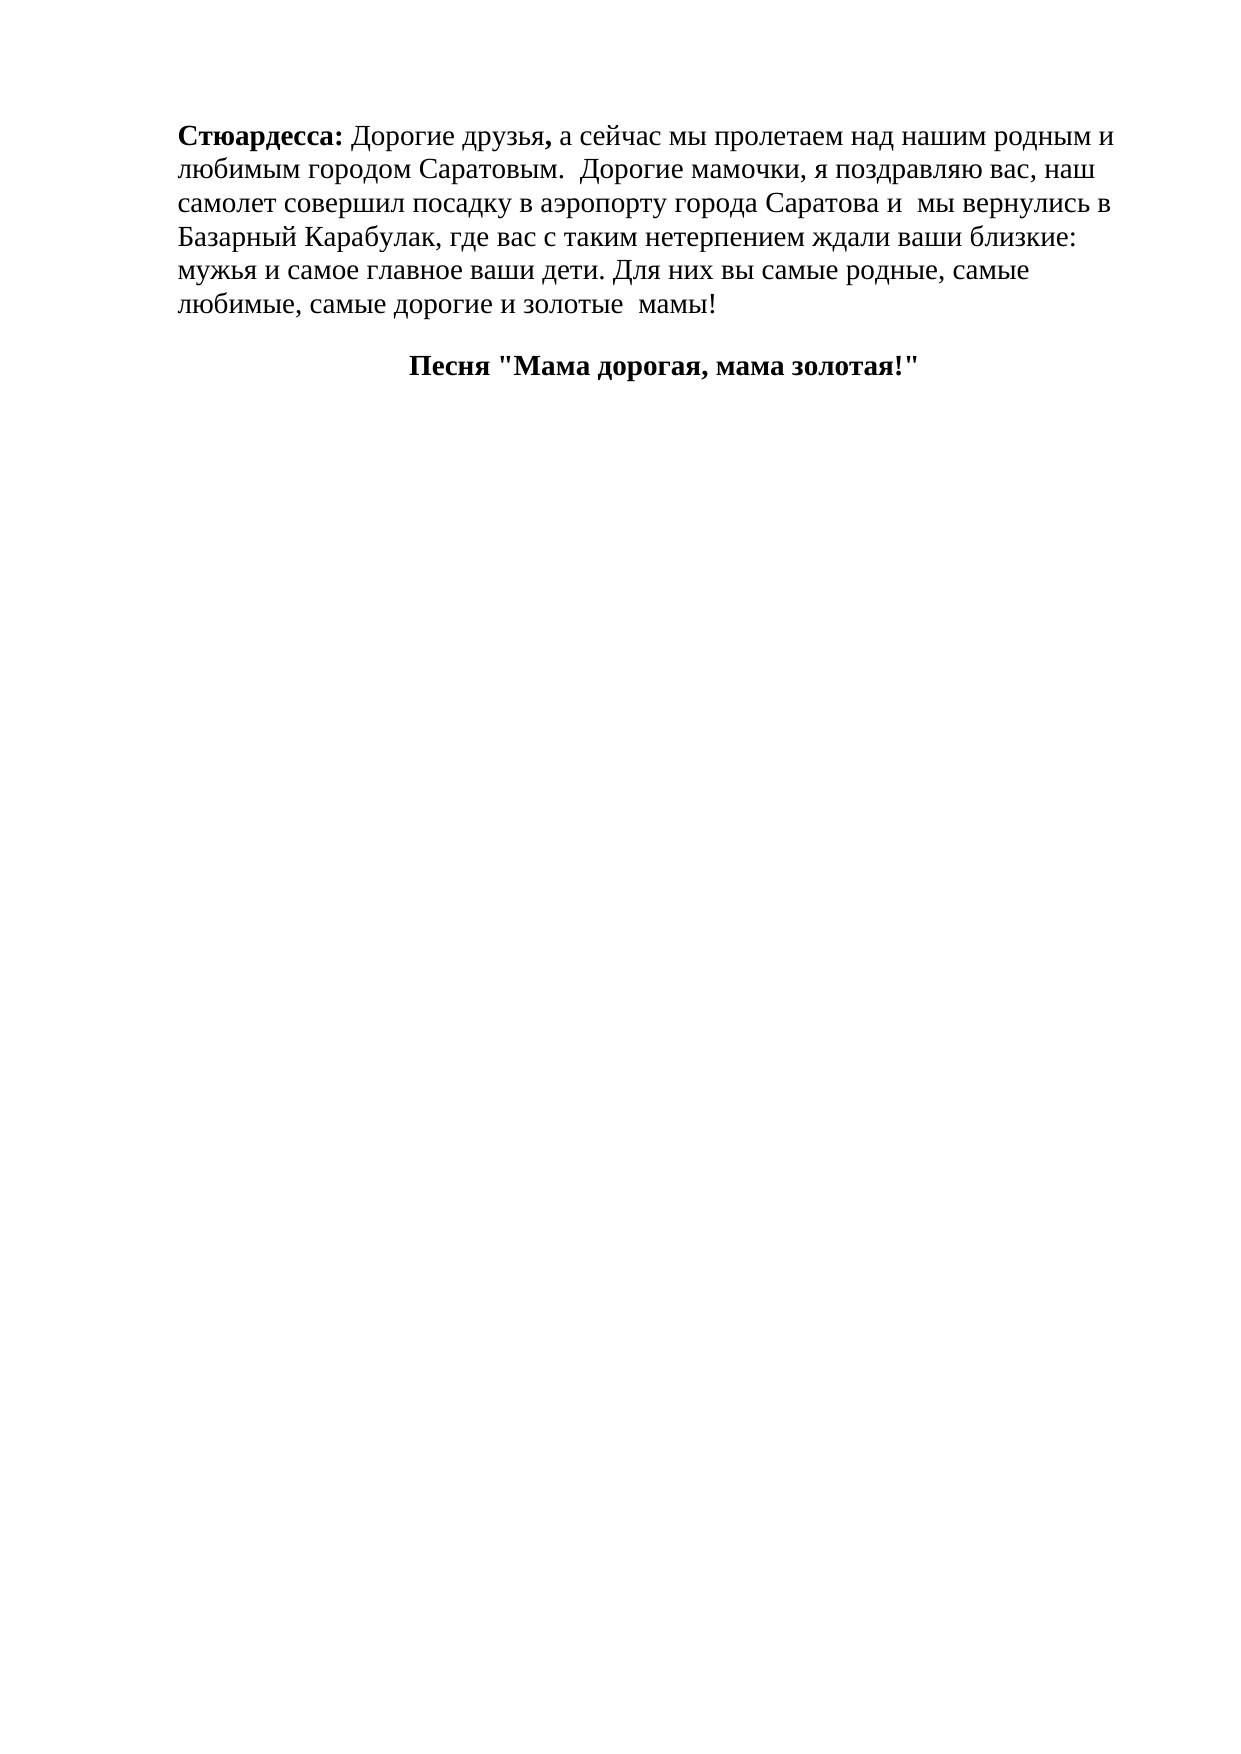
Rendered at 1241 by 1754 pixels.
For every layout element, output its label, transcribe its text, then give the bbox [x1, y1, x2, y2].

text Стюардесса: Дорогие друзья, а сейчас мы пролетаем над нашим родным и любимым городом Саратовым. Дорогие мамочки, я поздравляю вас, наш самолет совершил посадку в аэропорту города Саратова и мы вернулись в Базарный Карабулак, где вас с таким нетерпением ждали ваши близкие: мужья и самое главное ваши дети. Для них вы самые родные, самые любимые, самые дорогие и золотые мамы! [717, 118, 1152, 319]
text Песня "Мама дорогая, мама золотая!" [177, 348, 1152, 382]
